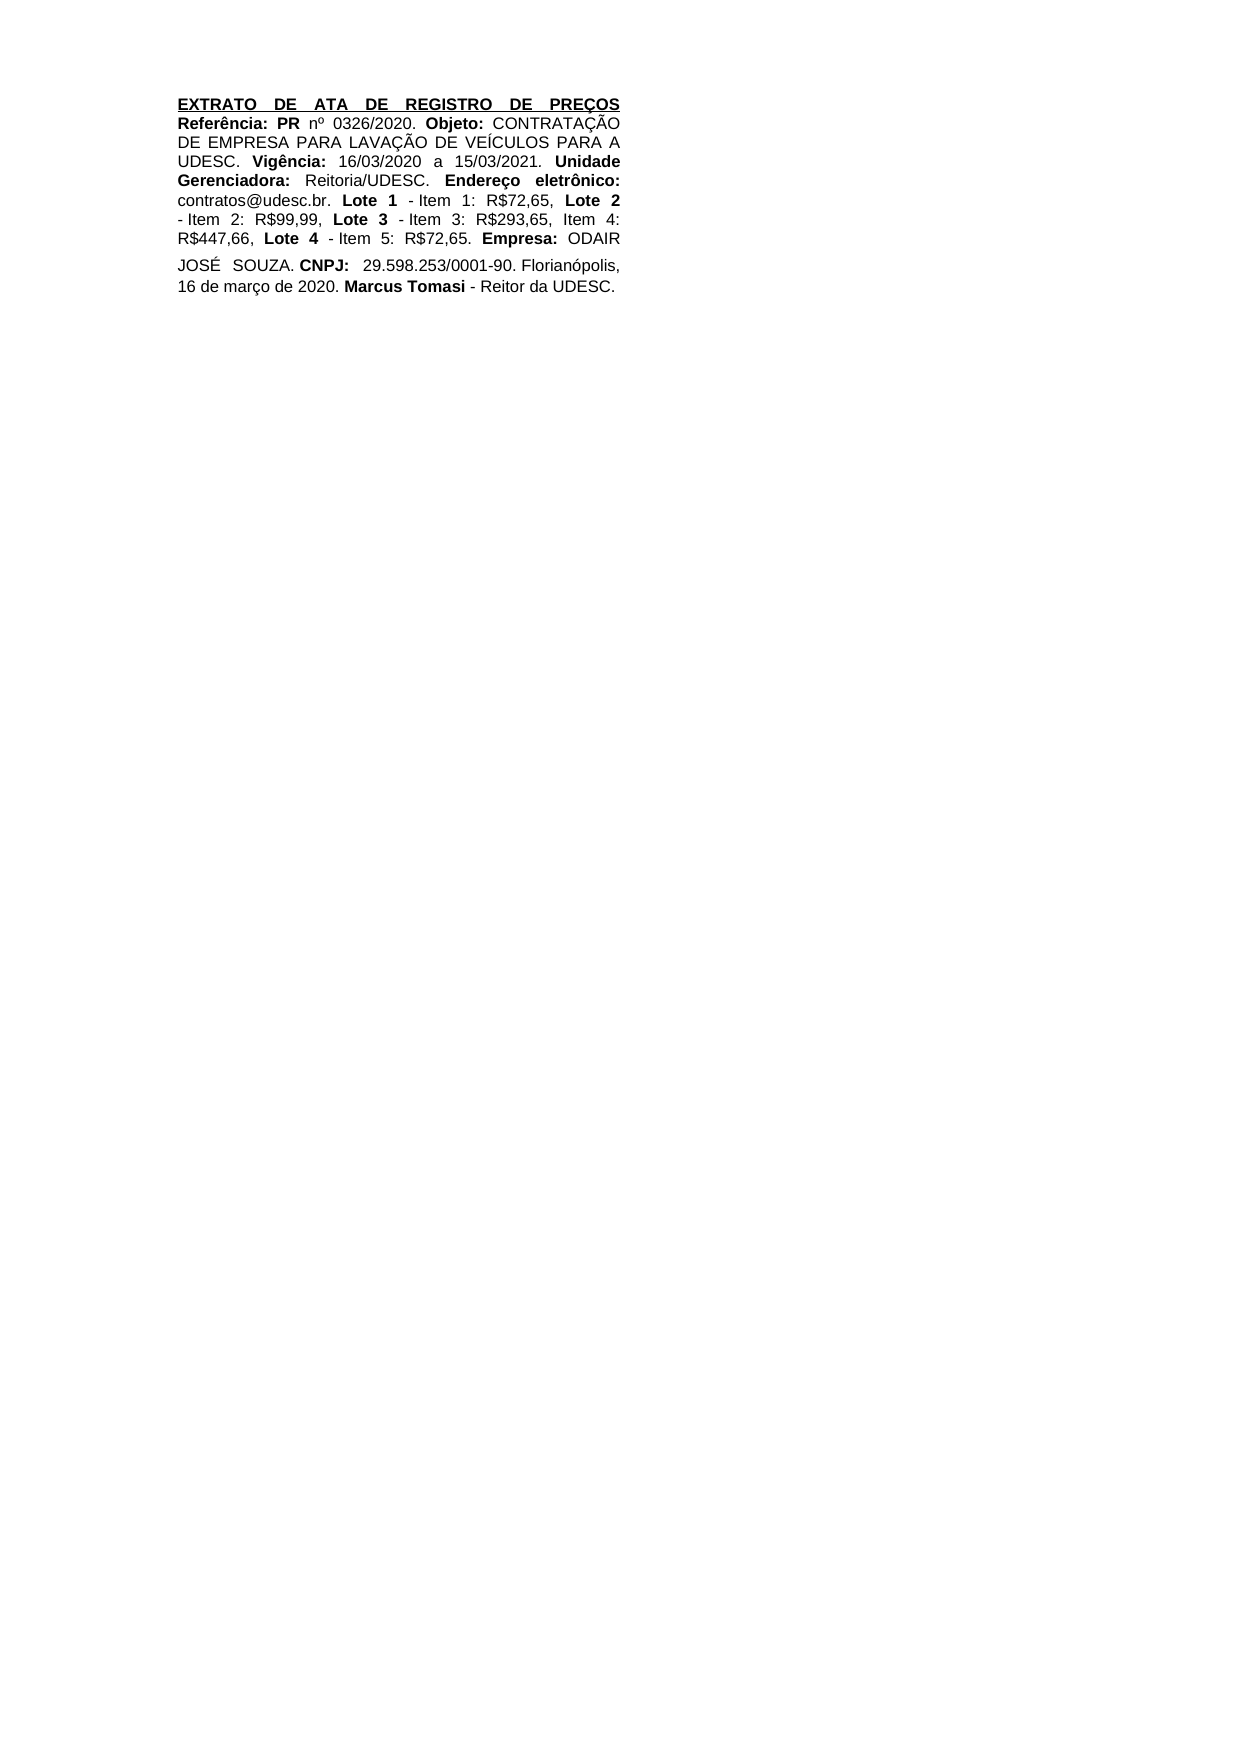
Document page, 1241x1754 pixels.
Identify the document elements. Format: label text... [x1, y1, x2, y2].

text EXTRATO DE ATA DE REGISTRO DE PREÇOS Referência: nº 0326/2020. Objeto: CONTRATAÇÃO DE EMPRESA PARA LAVAÇÃO DE VEÍCULOS PARA A UDESC. Vigência: 16/03/2020 a 15/03/2021. Unidade Gerenciadora: Reitoria/UDESC. Endereço eletrônico: contratos@udesc.br. Lote 1 - Item 1: R$72,65, Lote 2 - Item 2: R$99,99, Lote 3 - Item 3: R$293,65, Item 4: R$447,66, Lote 4 - Item 5: R$72,65. Empresa: ODAIR JOSÉ SOUZA. CNPJ: 29.598.253/0001-90. Florianópolis, 16 de março de 2020. Marcus Tomasi - Reitor da UDESC. [177, 112, 620, 296]
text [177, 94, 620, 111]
